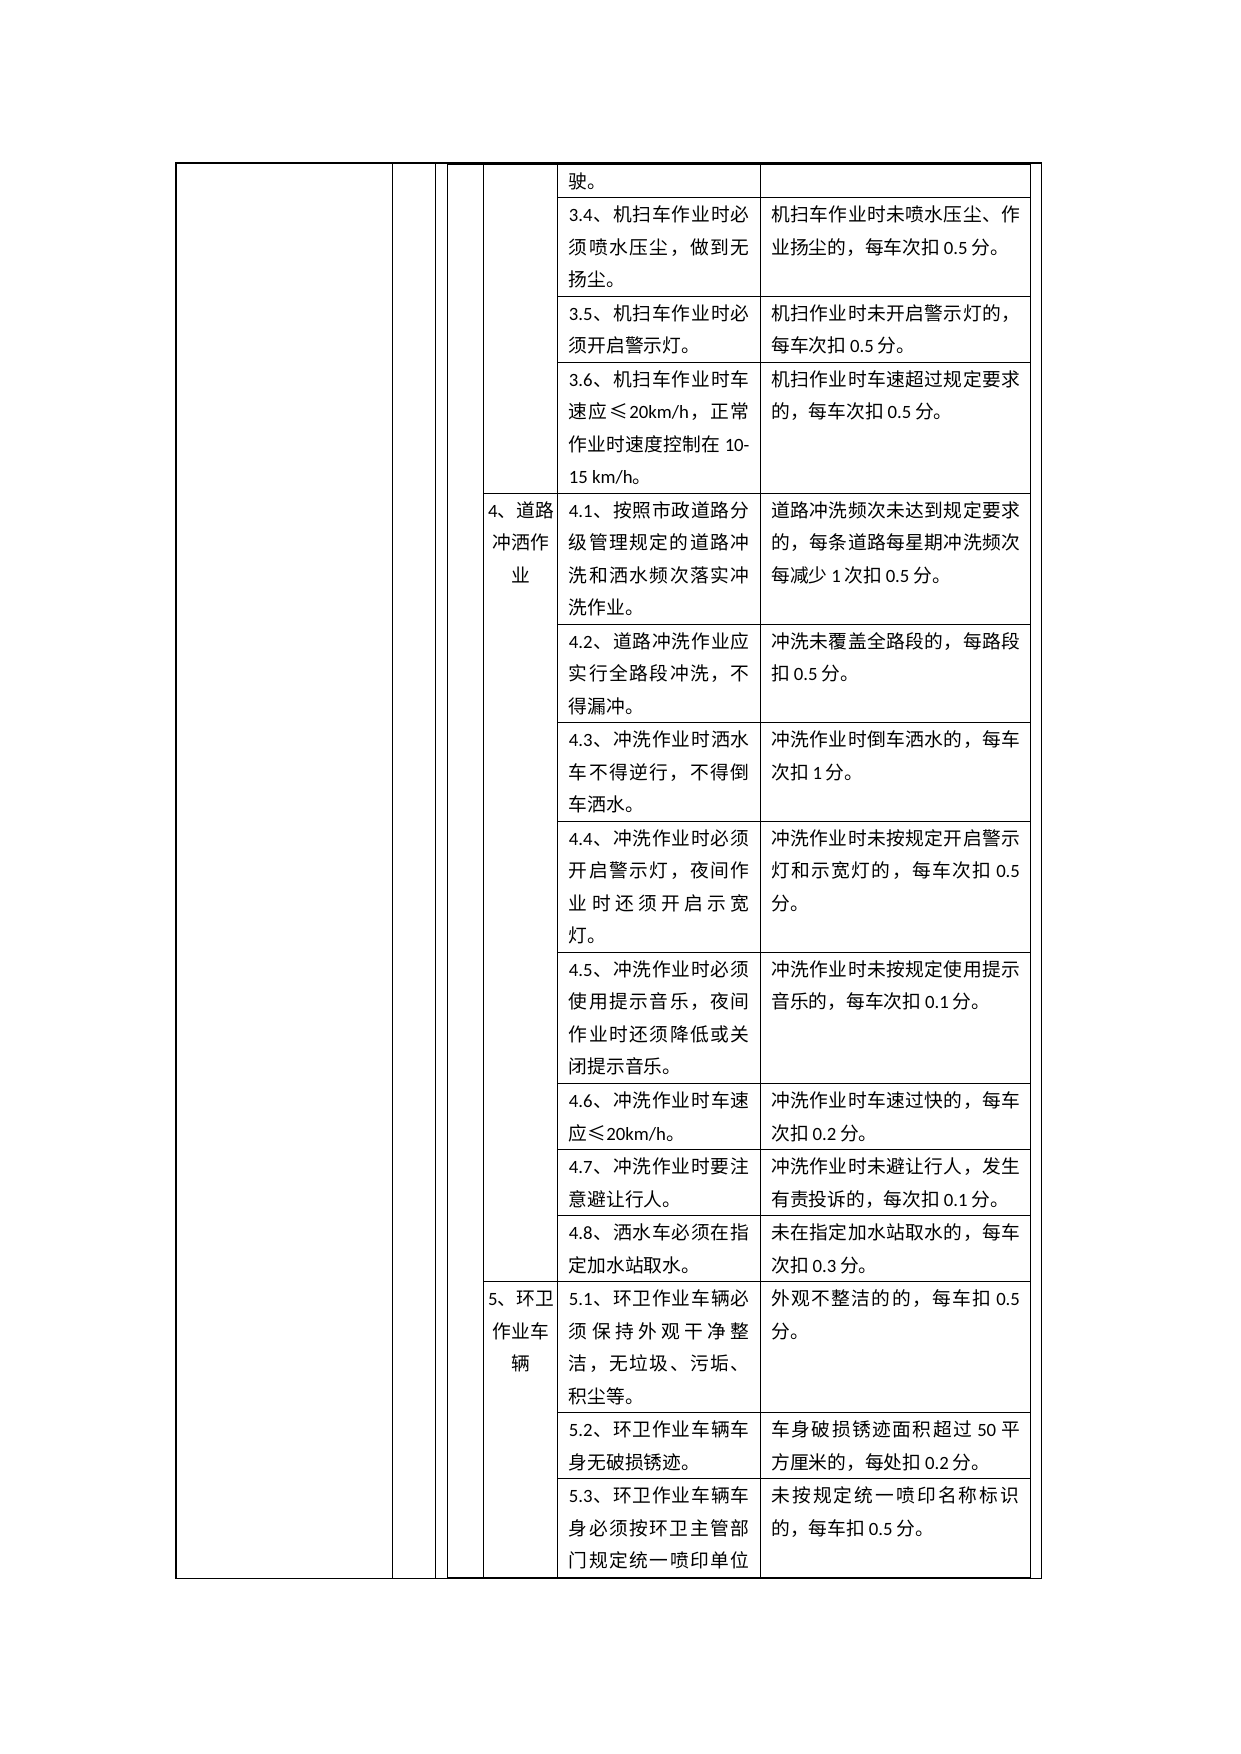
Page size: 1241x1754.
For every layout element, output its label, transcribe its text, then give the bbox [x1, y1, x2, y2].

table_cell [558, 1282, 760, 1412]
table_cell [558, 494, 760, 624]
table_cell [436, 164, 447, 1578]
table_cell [448, 165, 483, 1577]
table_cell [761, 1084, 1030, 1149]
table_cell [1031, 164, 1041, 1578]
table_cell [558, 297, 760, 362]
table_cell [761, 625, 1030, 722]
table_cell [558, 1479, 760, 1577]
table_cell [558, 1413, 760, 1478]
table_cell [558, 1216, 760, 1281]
table_cell [177, 164, 392, 1578]
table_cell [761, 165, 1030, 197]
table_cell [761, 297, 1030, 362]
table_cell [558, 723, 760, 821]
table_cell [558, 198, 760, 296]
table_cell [761, 1282, 1030, 1412]
table_cell 5 [393, 164, 435, 1578]
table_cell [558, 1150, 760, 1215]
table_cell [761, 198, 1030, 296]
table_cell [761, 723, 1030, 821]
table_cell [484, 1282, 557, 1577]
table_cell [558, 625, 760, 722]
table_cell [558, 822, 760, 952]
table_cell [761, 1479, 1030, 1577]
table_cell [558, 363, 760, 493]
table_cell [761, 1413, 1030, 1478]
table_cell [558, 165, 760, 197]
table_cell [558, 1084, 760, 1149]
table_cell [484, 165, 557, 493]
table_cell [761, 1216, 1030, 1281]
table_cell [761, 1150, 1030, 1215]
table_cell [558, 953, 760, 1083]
